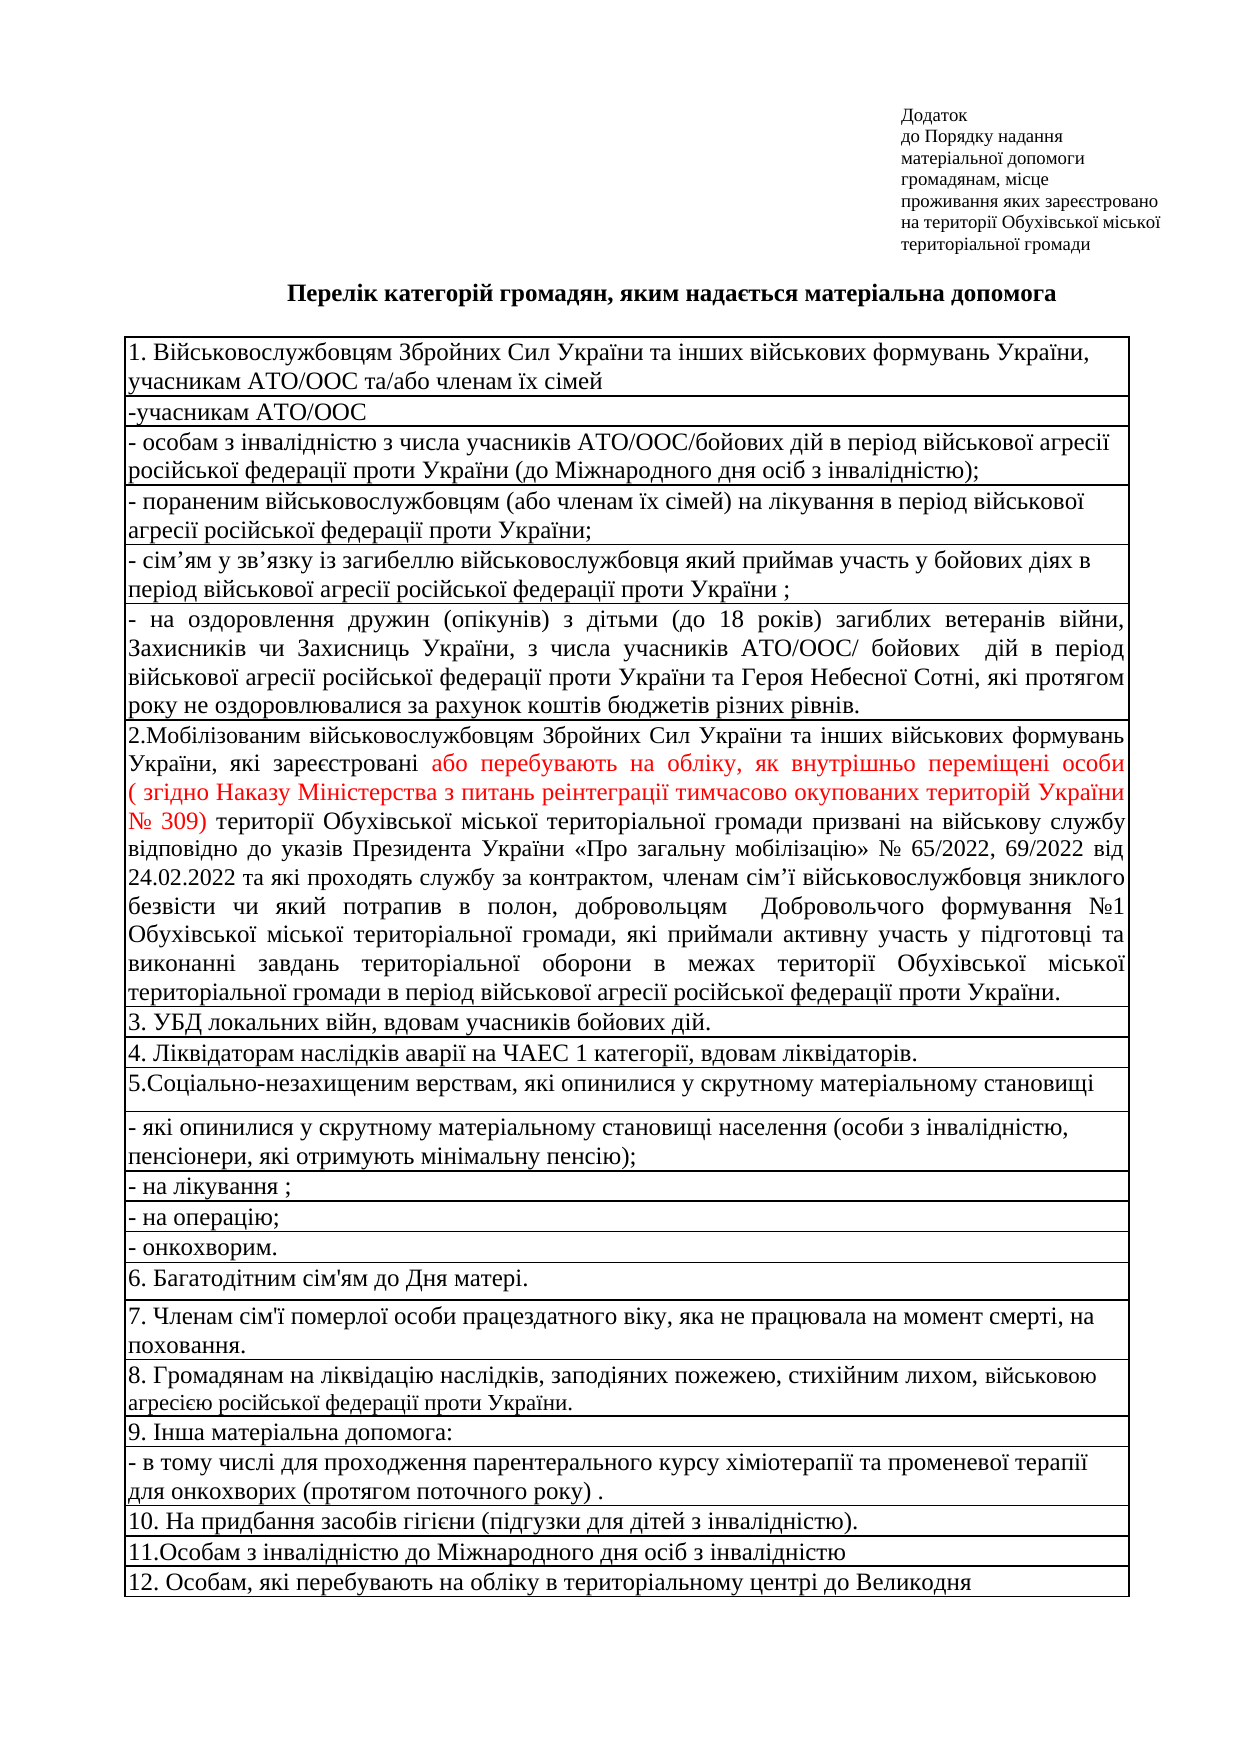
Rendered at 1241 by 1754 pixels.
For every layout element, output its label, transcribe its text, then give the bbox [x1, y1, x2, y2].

table_cell 11.Особам з інвалідністю до Міжнародного дня осіб з інвалідністю [126, 1537, 1128, 1565]
table_cell -учасникам АТО/ООС [126, 397, 1128, 425]
text проживання яких зареєстровано [901, 190, 1167, 211]
table_cell - особам з інвалідністю з числа учасників АТО/ООС/бойових дій в період військової агресії російської федерації проти України (до Міжнародного дня осіб з інвалідністю); [126, 427, 1128, 484]
table_cell - пораненим військовослужбовцям (або членам їх сімей) на лікування в період військової агресії російської федерації проти України; [126, 486, 1128, 543]
table_cell - онкохворим. [126, 1232, 1128, 1262]
table_cell - які опинилися у скрутному матеріальному становищі населення (особи з інвалідністю, пенсіонери, які отримують мінімальну пенсію); [126, 1112, 1128, 1170]
table_cell 8. Громадянам на ліквідацію наслідків, заподіяних пожежею, стихійним лихом, військовою агресією російської федерації проти України. [126, 1360, 1128, 1415]
table_cell 3. УБД локальних війн, вдовам учасників бойових дій. [126, 1007, 1128, 1036]
table_cell - на оздоровлення дружин (опікунів) з дітьми (до 18 років) загиблих ветеранів війни, Захисників чи Захисниць України, з числа учасників АТО/ООС/ бойових дій в період військової агресії російської федерації проти України та Героя Небесної Сотні, які протягом року не оздоровлювалися за рахунок коштів бюджетів різних рівнів. [126, 604, 1128, 719]
table_cell 9. Інша матеріальна допомога: [126, 1417, 1128, 1446]
table_cell 6. Багатодітним сім'ям до Дня матері. [126, 1263, 1128, 1299]
text територіальної громади [901, 233, 1167, 254]
table_header 1. Військовослужбовцям Збройних Сил України та інших військових формувань України, учасникам АТО/ООС та/або членам їх сімей [126, 338, 1128, 395]
table_cell - в тому числі для проходження парентерального курсу хіміотерапії та променевої терапії для онкохворих (протягом поточного року) . [126, 1447, 1128, 1504]
table_cell - на операцію; [126, 1202, 1128, 1231]
table_cell 12. Особам, які перебувають на обліку в територіальному центрі до Великодня [126, 1567, 1128, 1596]
table_cell 4. Ліквідаторам наслідків аварії на ЧАЕС 1 категорії, вдовам ліквідаторів. [126, 1038, 1128, 1067]
table_cell 7. Членам сім'ї померлої особи працездатного віку, яка не працювала на момент смерті, на поховання. [126, 1301, 1128, 1358]
table_cell 10. На придбання засобів гігієни (підгузки для дітей з інвалідністю). [126, 1506, 1128, 1535]
text Перелік категорій громадян, яким надається матеріальна допомога [177, 278, 1167, 307]
text на території Обухівської міської [827, 211, 1167, 233]
table_cell 2.Мобілізованим військовослужбовцям Збройних Сил України та інших військових формувань України, які зареєстровані або перебувають на обліку, як внутрішньо переміщені особи ( згідно Наказу Міністерства з питань реінтеграції тимчасово окупованих територій України № 309) території Обухівської міської територіальної громади призвані на військову службу відповідно до указів Президента України «Про загальну мобілізацію» № 65/2022, 69/2022 від 24.02.2022 та які проходять службу за контрактом, членам сім’ї військовослужбовця зниклого безвісти чи який потрапив в полон, добровольцям Добровольчого формування №1 Обухівської міської територіальної громади, які приймали активну участь у підготовці та виконанні завдань територіальної оборони в межах території Обухівської міської територіальної громади в період військової агресії російської федерації проти України. [126, 721, 1128, 1006]
text Додаток [901, 103, 1167, 125]
text до Порядку надання матеріальної допомоги громадянам, місце [901, 125, 1167, 190]
table_cell 5.Соціально-незахищеним верствам, які опинилися у скрутному матеріальному становищі [126, 1068, 1128, 1111]
table_cell - сім’ям у зв’язку із загибеллю військовослужбовця який приймав участь у бойових діях в період військової агресії російської федерації проти України ; [126, 545, 1128, 602]
table_cell - на лікування ; [126, 1172, 1128, 1200]
